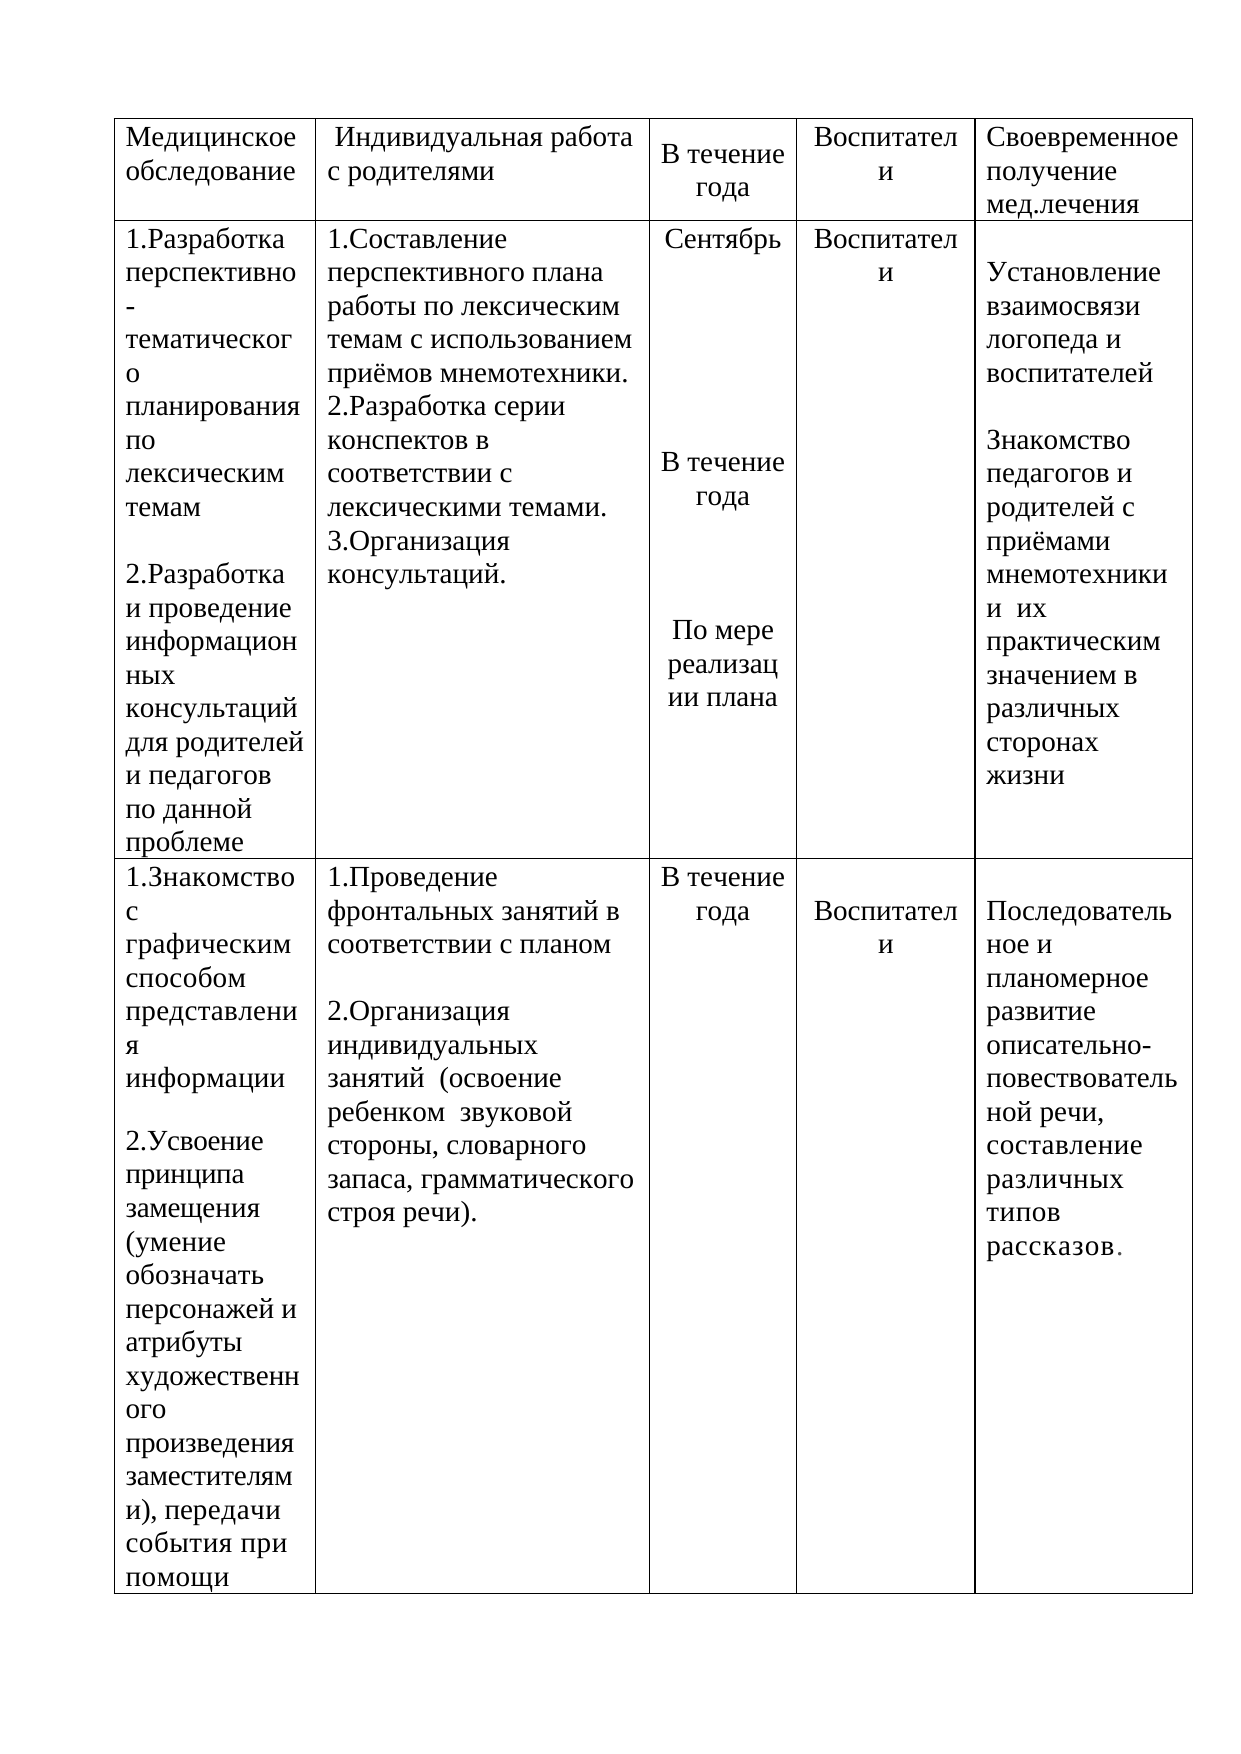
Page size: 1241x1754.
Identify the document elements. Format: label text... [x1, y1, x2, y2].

table_cell Индивидуальная работа с родителями [316, 119, 649, 220]
table_cell 1.Составление перспективного плана работы по лексическим темам с использованием приёмов мнемотехники. 2.Разработка серии конспектов в соответствии с лексическими темами. 3.Организация консультаций. [316, 221, 649, 858]
table_cell Воспитатели [797, 221, 974, 858]
table_cell В течение года [650, 119, 796, 220]
table_cell Установление взаимосвязи логопеда и воспитателей Знакомство педагогов и родителей с приёмами мнемотехники и их практическим значением в различных сторонах жизни [976, 221, 1192, 858]
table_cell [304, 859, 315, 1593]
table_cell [316, 859, 649, 1593]
table_cell Воспитатели [797, 119, 974, 220]
table_cell Воспитатели [797, 859, 974, 1593]
table_cell В течение года [650, 859, 796, 1593]
table_cell Медицинское обследование [115, 119, 315, 220]
table_cell 1.Разработка перспективно-тематического планирования по лексическим темам 2.Разработка и проведение информационных консультаций для родителей и педагогов по данной проблеме [115, 221, 315, 858]
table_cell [976, 859, 1192, 1593]
table_cell Своевременное получение мед.лечения [976, 119, 1192, 220]
table_cell Сентябрь В течение года По мере реализации плана [650, 221, 796, 858]
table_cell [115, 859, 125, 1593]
